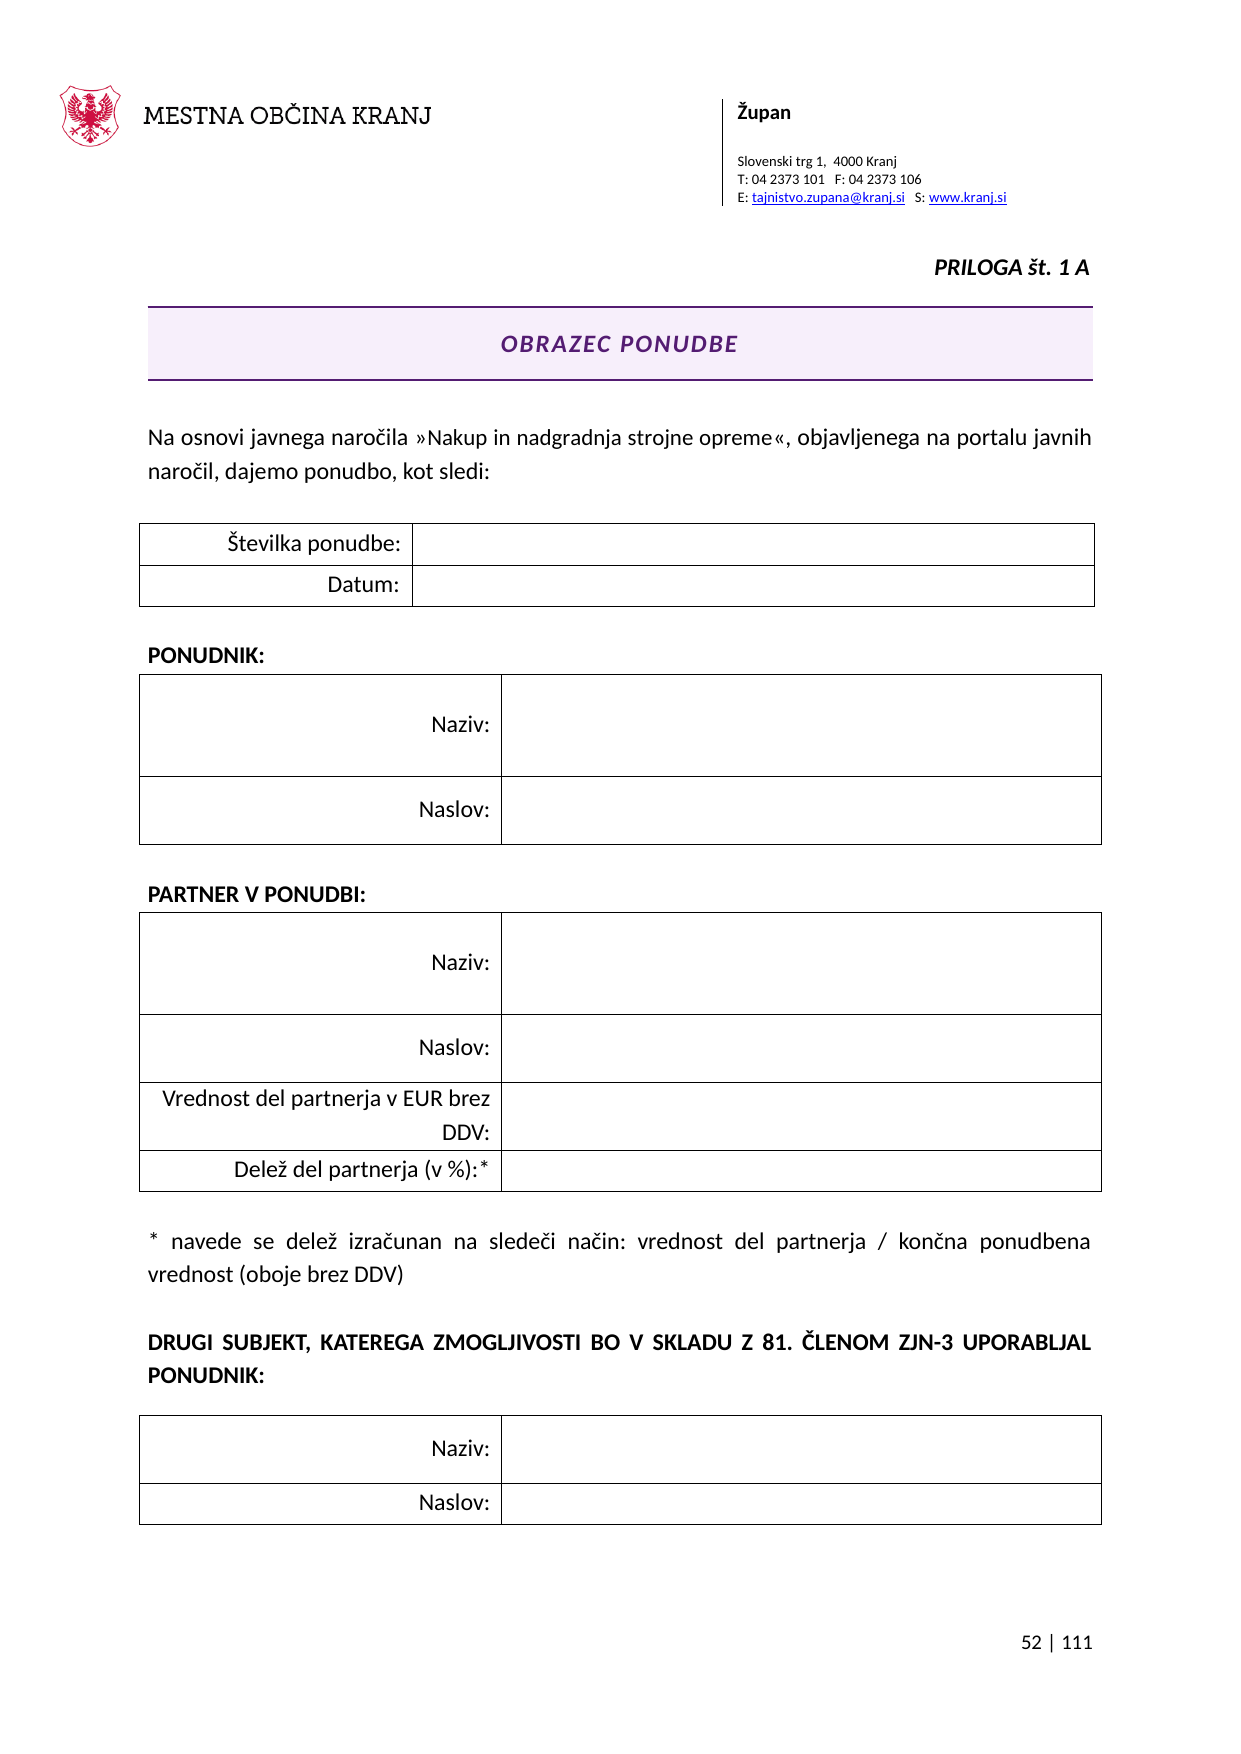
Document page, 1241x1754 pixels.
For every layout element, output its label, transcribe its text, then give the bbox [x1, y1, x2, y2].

text DRUGI SUBJEKT, KATEREGA ZMOGLJIVOSTI BO V SKLADU Z 81. ČLENOM ZJN-3 UPORABLJAL PONUDNIK: [148, 1327, 1093, 1390]
text Na osnovi javnega naročila »«, objavljenega na portalu javnih naročil, dajemo ponudbo, kot sledi: [148, 422, 1092, 485]
table_cell Naslov: [140, 1015, 501, 1082]
table_cell Vrednost del partnerja v EUR brez DDV: [140, 1083, 501, 1150]
table_cell Naslov: [140, 777, 501, 844]
table_cell [502, 1015, 1101, 1082]
table_header Naziv: [140, 675, 501, 776]
table_header [502, 1416, 1101, 1483]
text * navede se delež izračunan na sledeči način: vrednost del partnerja / končna ponudbena vrednost (oboje brez DDV) [148, 1226, 1093, 1289]
text PONUDNIK: [148, 641, 1092, 670]
text OBRAZEC PONUDBE [148, 308, 1093, 379]
table_cell Datum: [140, 566, 412, 606]
table_header Naziv: [140, 1416, 501, 1483]
table_header [502, 913, 1101, 1014]
text PARTNER V PONUDBI: [148, 879, 1092, 908]
table_header Številka ponudbe: [140, 524, 412, 564]
table_cell [502, 1151, 1101, 1191]
table_header [413, 524, 1094, 564]
table_header Naziv: [140, 913, 501, 1014]
text PRILOGA št. 1 A [148, 252, 1092, 281]
table_cell Naslov: [140, 1484, 501, 1524]
table_cell [413, 566, 1094, 606]
table_cell [502, 777, 1101, 844]
table_cell Delež del partnerja (v %):* [140, 1151, 501, 1191]
table_cell [502, 1083, 1101, 1150]
table_cell [502, 1484, 1101, 1524]
table_header [502, 675, 1101, 776]
